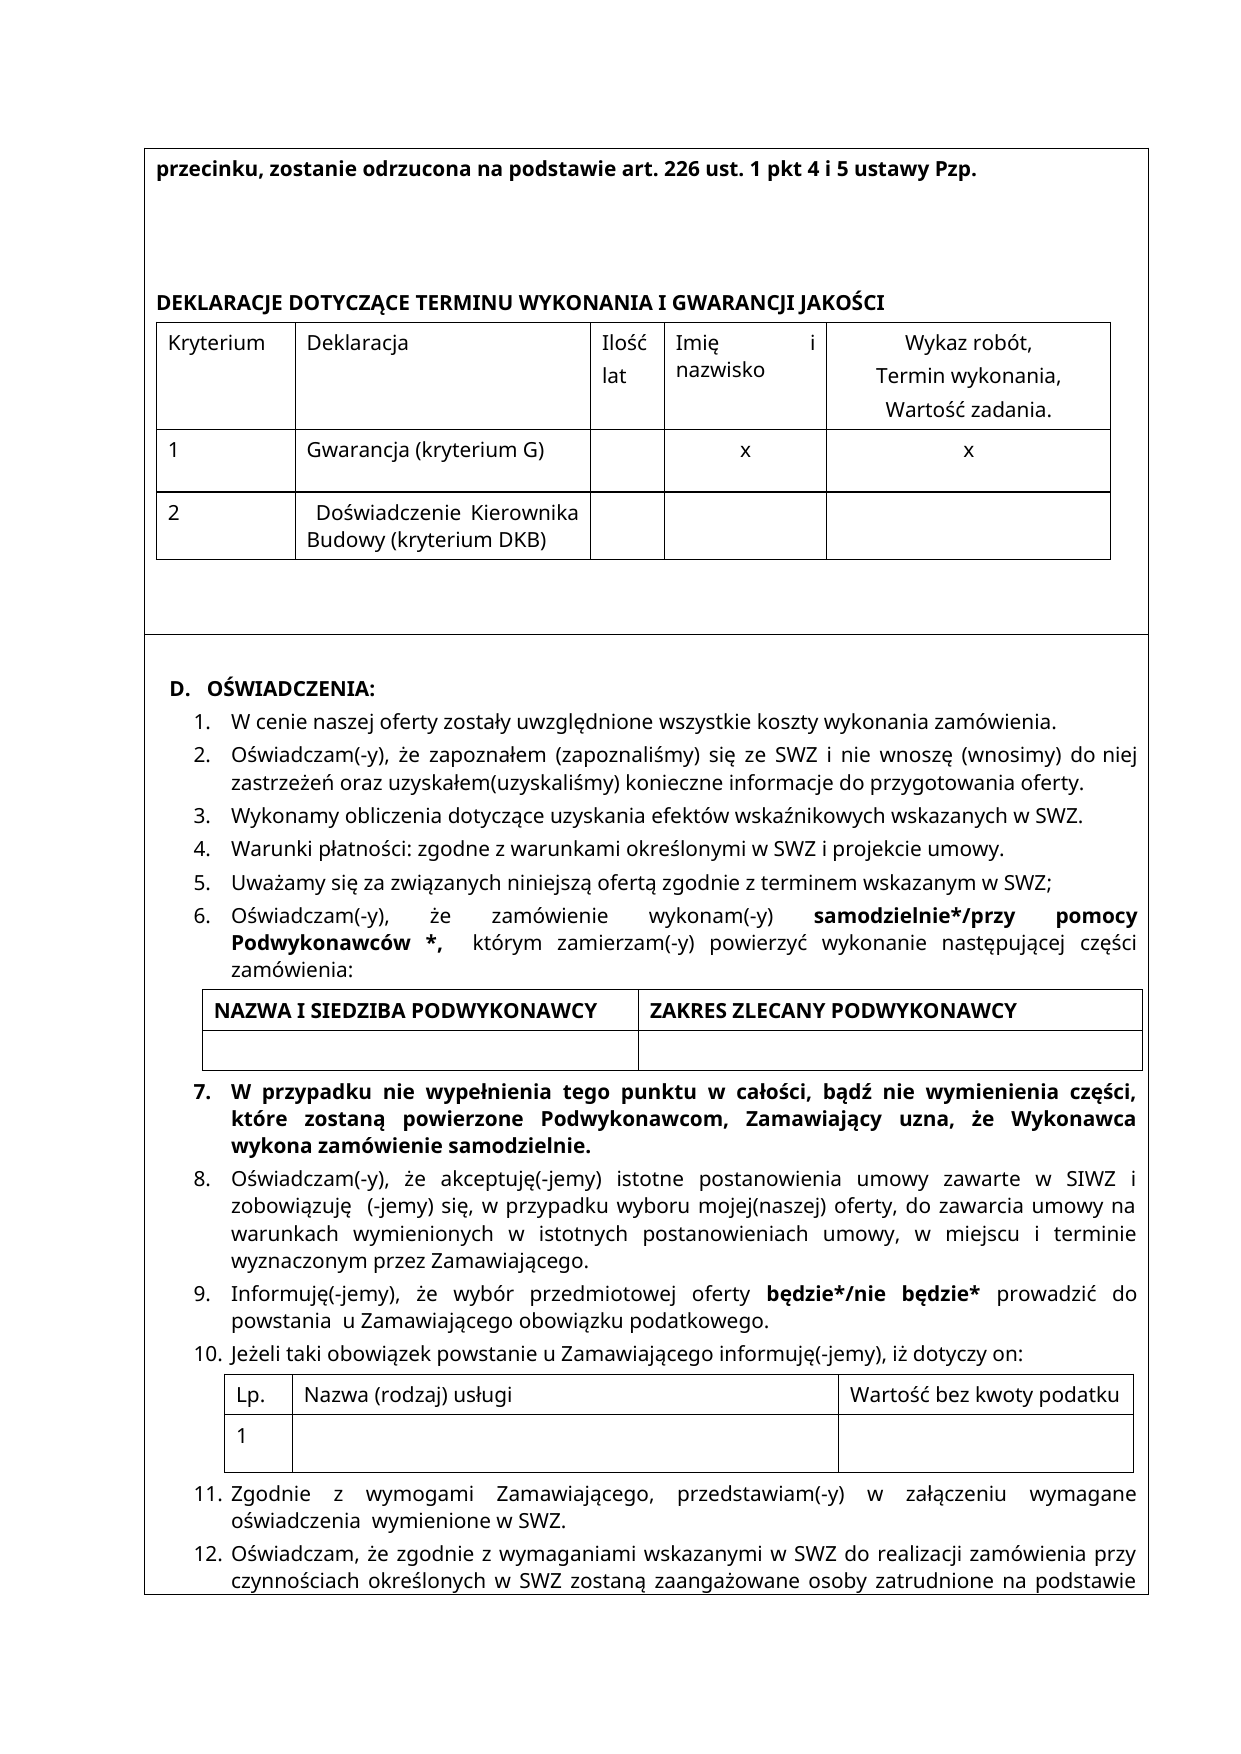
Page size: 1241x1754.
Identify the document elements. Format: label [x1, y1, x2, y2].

table_cell [145, 149, 1148, 634]
table_cell [145, 635, 1148, 1594]
